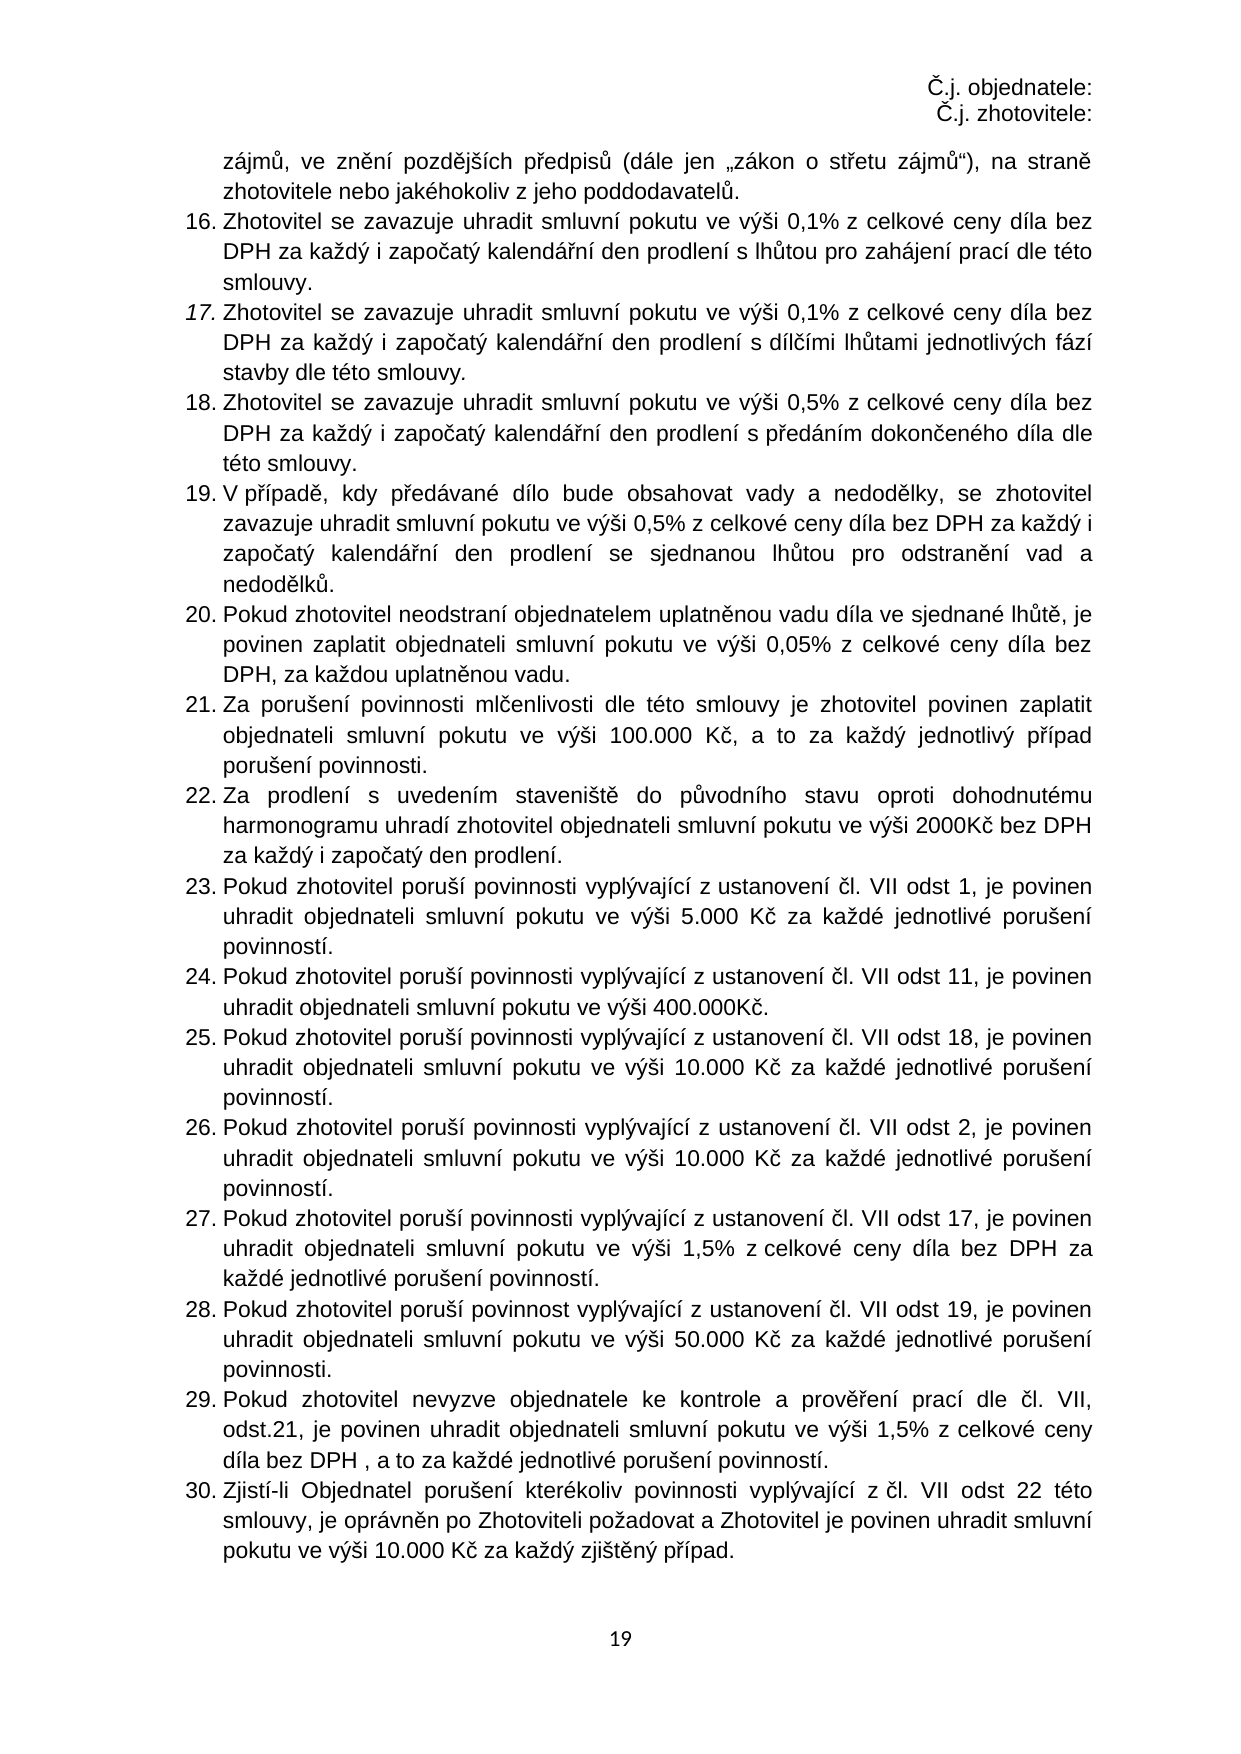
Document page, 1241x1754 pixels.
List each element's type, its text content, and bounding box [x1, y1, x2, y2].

list V případě, kdy předávané dílo bude obsahovat vady a nedodělky, se zhotovitel zavazuje uhradit smluvní pokutu ve výši 0,5% z celkové ceny díla bez DPH za každý i započatý kalendářní den prodlení se sjednanou lhůtou pro odstranění vad a nedodělků. [185, 480, 1093, 597]
list Pokud zhotovitel poruší povinnosti vyplývající z ustanovení čl. VII odst 17, je povinen uhradit objednateli smluvní pokutu ve výši 1,5% z celkové ceny díla bez DPH za každé jednotlivé porušení povinností. [185, 1205, 1093, 1292]
list Pokud zhotovitel nevyzve objednatele ke kontrole a prověření prací dle čl. VII, odst.21, je povinen uhradit objednateli smluvní pokutu ve výši 1,5% z celkové ceny díla bez DPH , a to za každé jednotlivé porušení povinností. [185, 1386, 1093, 1473]
list Za prodlení s uvedením staveniště do původního stavu oproti dohodnutému harmonogramu uhradí zhotovitel objednateli smluvní pokutu ve výši 2000Kč bez DPH za každý i započatý den prodlení. [185, 782, 1093, 869]
list Zhotovitel se zavazuje uhradit smluvní pokutu ve výši 0,1% z celkové ceny díla bez DPH za každý i započatý kalendářní den prodlení s lhůtou pro zahájení prací dle této smlouvy. [185, 208, 1093, 295]
list Pokud zhotovitel poruší povinnosti vyplývající z ustanovení čl. VII odst 11, je povinen uhradit objednateli smluvní pokutu ve výši 400.000Kč. [185, 963, 1093, 1020]
list Pokud zhotovitel poruší povinnost vyplývající z ustanovení čl. VII odst 19, je povinen uhradit objednateli smluvní pokutu ve výši 50.000 Kč za každé jednotlivé porušení povinnosti. [185, 1296, 1093, 1382]
list Pokud zhotovitel neodstraní objednatelem uplatněnou vadu díla ve sjednané lhůtě, je povinen zaplatit objednateli smluvní pokutu ve výši 0,05% z celkové ceny díla bez DPH, za každou uplatněnou vadu. [185, 601, 1093, 687]
list Pokud zhotovitel poruší povinnosti vyplývající z ustanovení čl. VII odst 1, je povinen uhradit objednateli smluvní pokutu ve výši 5.000 Kč za každé jednotlivé porušení povinností. [185, 873, 1093, 959]
list Za porušení povinnosti mlčenlivosti dle této smlouvy je zhotovitel povinen zaplatit objednateli smluvní pokutu ve výši 100.000 Kč, a to za každý jednotlivý případ porušení povinnosti. [185, 691, 1093, 778]
list Pokud zhotovitel poruší povinnosti vyplývající z ustanovení čl. VII odst 18, je povinen uhradit objednateli smluvní pokutu ve výši 10.000 Kč za každé jednotlivé porušení povinností. [185, 1024, 1093, 1110]
list Zhotovitel se zavazuje uhradit smluvní pokutu ve výši 0,1% z celkové ceny díla bez DPH za každý i započatý kalendářní den prodlení s dílčími lhůtami jednotlivých fází stavby dle této smlouvy. [185, 299, 1093, 385]
list Pokud zhotovitel poruší povinnosti vyplývající z ustanovení čl. VII odst 2, je povinen uhradit objednateli smluvní pokutu ve výši 10.000 Kč za každé jednotlivé porušení povinností. [185, 1114, 1093, 1201]
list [185, 148, 1093, 204]
list Zhotovitel se zavazuje uhradit smluvní pokutu ve výši 0,5% z celkové ceny díla bez DPH za každý i započatý kalendářní den prodlení s předáním dokončeného díla dle této smlouvy. [185, 389, 1093, 476]
list Zjistí-li Objednatel porušení kterékoliv povinnosti vyplývající z čl. VII odst 22 této smlouvy, je oprávněn po Zhotoviteli požadovat a Zhotovitel je povinen uhradit smluvní pokutu ve výši 10.000 Kč za každý zjištěný případ. [185, 1477, 1093, 1563]
